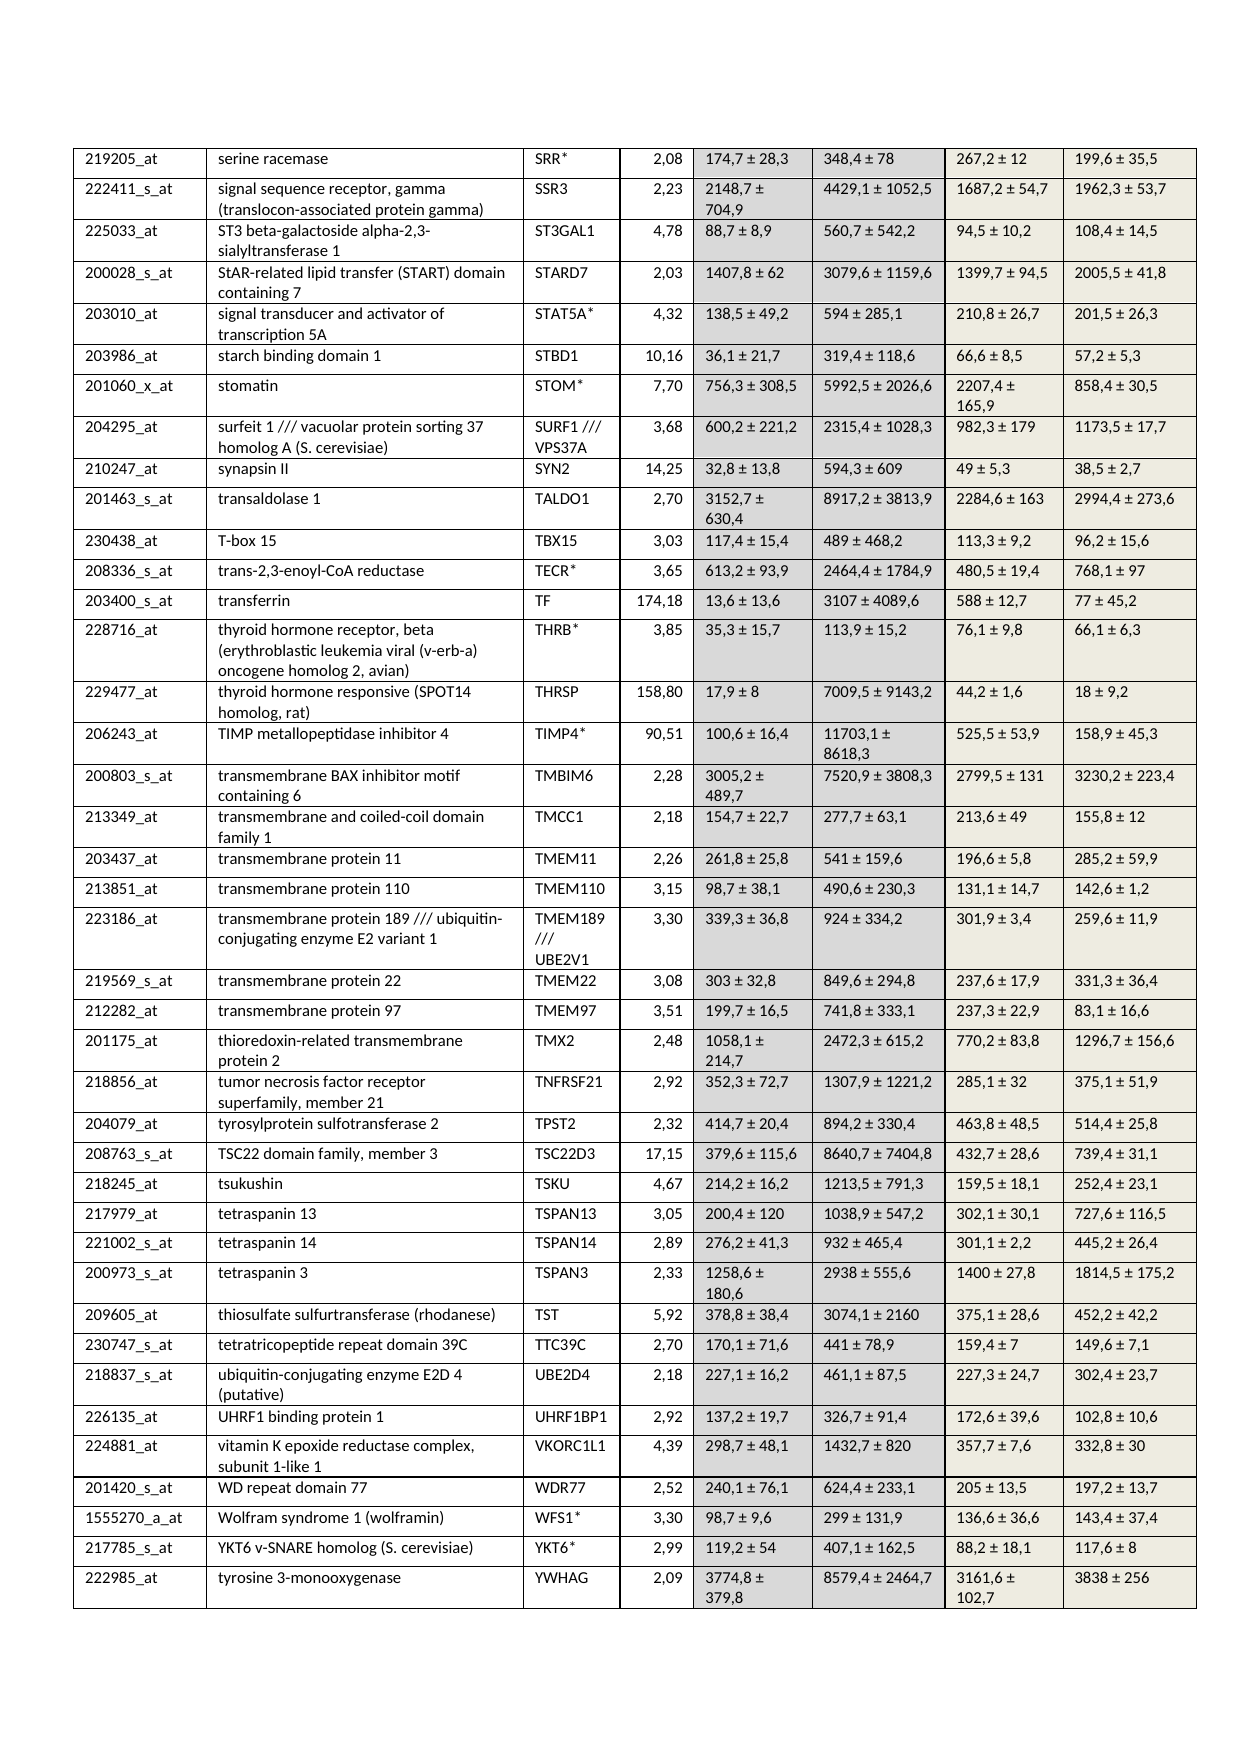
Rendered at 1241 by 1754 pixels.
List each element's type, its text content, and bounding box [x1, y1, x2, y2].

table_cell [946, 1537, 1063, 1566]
table_cell 352,3 ± 72,7 [694, 1072, 812, 1112]
table_cell 8917,2 ± 3813,9 [813, 488, 944, 529]
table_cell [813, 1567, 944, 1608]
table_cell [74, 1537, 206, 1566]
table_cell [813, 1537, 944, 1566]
table_cell 83,1 ± 16,6 [1064, 1000, 1196, 1029]
table_cell 2,92 [621, 1072, 693, 1112]
table_cell 213851_at [74, 878, 206, 907]
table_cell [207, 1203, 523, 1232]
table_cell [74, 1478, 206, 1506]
table_cell 252,4 ± 23,1 [1064, 1173, 1196, 1202]
table_cell surfeit 1 /// vacuolar protein sorting 37 homolog A (S. cerevisiae) [207, 417, 523, 457]
table_cell TNFRSF21 [524, 1072, 619, 1112]
table_cell 13,6 ± 13,6 [694, 590, 812, 619]
table_cell StAR-related lipid transfer (START) domain containing 7 [207, 262, 523, 302]
table_cell 1296,7 ± 156,6 [1064, 1030, 1196, 1071]
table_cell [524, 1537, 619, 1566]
table_cell TBX15 [524, 530, 619, 559]
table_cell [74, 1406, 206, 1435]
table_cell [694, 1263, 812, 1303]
table_cell 3,03 [621, 530, 693, 559]
table_cell 214,2 ± 16,2 [694, 1173, 812, 1202]
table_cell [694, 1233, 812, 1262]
table_cell 204295_at [74, 417, 206, 457]
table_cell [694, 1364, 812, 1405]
table_cell 331,3 ± 36,4 [1064, 970, 1196, 999]
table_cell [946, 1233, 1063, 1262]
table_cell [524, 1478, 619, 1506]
table_cell 319,4 ± 118,6 [813, 345, 944, 374]
table_cell 210247_at [74, 459, 206, 487]
table_cell 38,5 ± 2,7 [1064, 459, 1196, 487]
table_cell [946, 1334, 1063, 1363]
table_cell transmembrane protein 11 [207, 848, 523, 877]
table_cell 90,51 [621, 723, 693, 764]
table_cell 213,6 ± 49 [946, 807, 1063, 847]
table_cell 212282_at [74, 1000, 206, 1029]
table_cell 201060_x_at [74, 375, 206, 416]
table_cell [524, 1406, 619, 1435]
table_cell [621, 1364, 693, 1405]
table_cell 66,6 ± 8,5 [946, 345, 1063, 374]
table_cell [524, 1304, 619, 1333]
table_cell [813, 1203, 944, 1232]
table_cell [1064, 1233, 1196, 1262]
table_cell SURF1 /// VPS37A [524, 417, 619, 457]
table_cell 218245_at [74, 1173, 206, 1202]
table_cell 924 ± 334,2 [813, 908, 944, 969]
table_cell TMEM22 [524, 970, 619, 999]
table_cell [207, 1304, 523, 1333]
table_cell T-box 15 [207, 530, 523, 559]
table_cell 138,5 ± 49,2 [694, 304, 812, 344]
table_cell 204079_at [74, 1113, 206, 1142]
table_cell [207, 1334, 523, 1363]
table_cell 303 ± 32,8 [694, 970, 812, 999]
table_cell 2315,4 ± 1028,3 [813, 417, 944, 457]
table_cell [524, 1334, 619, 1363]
table_cell 154,7 ± 22,7 [694, 807, 812, 847]
table_cell 2,08 [621, 149, 693, 177]
table_cell 2,18 [621, 807, 693, 847]
table_cell 541 ± 159,6 [813, 848, 944, 877]
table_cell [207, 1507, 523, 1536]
table_cell 3005,2 ± 489,7 [694, 765, 812, 806]
table_cell 285,1 ± 32 [946, 1072, 1063, 1112]
table_cell 285,2 ± 59,9 [1064, 848, 1196, 877]
table_cell 2005,5 ± 41,8 [1064, 262, 1196, 302]
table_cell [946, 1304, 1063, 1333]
table_cell 1962,3 ± 53,7 [1064, 179, 1196, 219]
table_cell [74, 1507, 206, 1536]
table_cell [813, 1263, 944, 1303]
table_cell transmembrane protein 110 [207, 878, 523, 907]
table_cell 142,6 ± 1,2 [1064, 878, 1196, 907]
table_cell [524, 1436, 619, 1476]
table_cell 199,6 ± 35,5 [1064, 149, 1196, 177]
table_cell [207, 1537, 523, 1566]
table_cell 982,3 ± 179 [946, 417, 1063, 457]
table_cell STOM* [524, 375, 619, 416]
table_cell trans-2,3-enoyl-CoA reductase [207, 560, 523, 589]
table_cell 2284,6 ± 163 [946, 488, 1063, 529]
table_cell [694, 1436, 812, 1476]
table_cell 4,32 [621, 304, 693, 344]
table_cell 113,9 ± 15,2 [813, 620, 944, 681]
table_cell 113,3 ± 9,2 [946, 530, 1063, 559]
table_cell 2994,4 ± 273,6 [1064, 488, 1196, 529]
table_cell 770,2 ± 83,8 [946, 1030, 1063, 1071]
table_cell 3,08 [621, 970, 693, 999]
table_cell 3,15 [621, 878, 693, 907]
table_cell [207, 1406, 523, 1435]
table_cell 229477_at [74, 682, 206, 722]
table_cell 3,30 [621, 908, 693, 969]
table_cell 1213,5 ± 791,3 [813, 1173, 944, 1202]
table_cell 613,2 ± 93,9 [694, 560, 812, 589]
table_cell SYN2 [524, 459, 619, 487]
table_cell 2,03 [621, 262, 693, 302]
table_cell STARD7 [524, 262, 619, 302]
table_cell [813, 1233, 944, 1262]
table_cell 77 ± 45,2 [1064, 590, 1196, 619]
table_cell 5992,5 ± 2026,6 [813, 375, 944, 416]
table_cell 588 ± 12,7 [946, 590, 1063, 619]
table_cell TSC22 domain family, member 3 [207, 1143, 523, 1172]
table_cell 223186_at [74, 908, 206, 969]
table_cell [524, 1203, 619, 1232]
table_cell 225033_at [74, 220, 206, 261]
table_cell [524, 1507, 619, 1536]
table_cell TALDO1 [524, 488, 619, 529]
table_cell 44,2 ± 1,6 [946, 682, 1063, 722]
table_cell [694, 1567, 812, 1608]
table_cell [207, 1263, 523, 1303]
table_cell signal transducer and activator of transcription 5A [207, 304, 523, 344]
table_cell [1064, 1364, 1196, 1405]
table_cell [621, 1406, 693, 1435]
table_cell ST3GAL1 [524, 220, 619, 261]
table_cell TMX2 [524, 1030, 619, 1071]
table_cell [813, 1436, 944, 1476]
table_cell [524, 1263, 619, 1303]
table_cell 1173,5 ± 17,7 [1064, 417, 1196, 457]
table_cell TMEM189 /// UBE2V1 [524, 908, 619, 969]
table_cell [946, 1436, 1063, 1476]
table_cell 199,7 ± 16,5 [694, 1000, 812, 1029]
table_cell TMEM110 [524, 878, 619, 907]
table_cell 756,3 ± 308,5 [694, 375, 812, 416]
table_cell 849,6 ± 294,8 [813, 970, 944, 999]
table_cell 131,1 ± 14,7 [946, 878, 1063, 907]
table_cell transmembrane BAX inhibitor motif containing 6 [207, 765, 523, 806]
table_cell 2,23 [621, 179, 693, 219]
table_cell 2,70 [621, 488, 693, 529]
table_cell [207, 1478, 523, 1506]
table_cell 208336_s_at [74, 560, 206, 589]
table_cell 7,70 [621, 375, 693, 416]
table_cell ST3 beta-galactoside alpha-2,3-sialyltransferase 1 [207, 220, 523, 261]
table_cell 2,26 [621, 848, 693, 877]
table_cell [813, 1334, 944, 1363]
table_cell 14,25 [621, 459, 693, 487]
table_cell 301,9 ± 3,4 [946, 908, 1063, 969]
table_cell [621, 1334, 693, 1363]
table_cell 2,28 [621, 765, 693, 806]
table_cell 230438_at [74, 530, 206, 559]
table_cell 261,8 ± 25,8 [694, 848, 812, 877]
table_cell transmembrane protein 189 /// ubiquitin-conjugating enzyme E2 variant 1 [207, 908, 523, 969]
table_cell SRR* [524, 149, 619, 177]
table_cell 219205_at [74, 149, 206, 177]
table_cell 203986_at [74, 345, 206, 374]
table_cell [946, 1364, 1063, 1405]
table_cell TMCC1 [524, 807, 619, 847]
table_cell 237,6 ± 17,9 [946, 970, 1063, 999]
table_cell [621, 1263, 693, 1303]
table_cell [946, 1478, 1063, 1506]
table_cell 1407,8 ± 62 [694, 262, 812, 302]
table_cell TF [524, 590, 619, 619]
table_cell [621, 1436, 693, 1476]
table_cell 200028_s_at [74, 262, 206, 302]
table_cell 1687,2 ± 54,7 [946, 179, 1063, 219]
table_cell 219569_s_at [74, 970, 206, 999]
table_cell 155,8 ± 12 [1064, 807, 1196, 847]
table_cell 108,4 ± 14,5 [1064, 220, 1196, 261]
table_cell transferrin [207, 590, 523, 619]
table_cell 259,6 ± 11,9 [1064, 908, 1196, 969]
table_cell 203400_s_at [74, 590, 206, 619]
table_cell 228716_at [74, 620, 206, 681]
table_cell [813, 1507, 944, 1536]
table_cell thyroid hormone responsive (SPOT14 homolog, rat) [207, 682, 523, 722]
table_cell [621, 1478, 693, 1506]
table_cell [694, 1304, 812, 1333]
table_cell 3,51 [621, 1000, 693, 1029]
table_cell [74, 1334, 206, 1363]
table_cell TSC22D3 [524, 1143, 619, 1172]
table_cell 600,2 ± 221,2 [694, 417, 812, 457]
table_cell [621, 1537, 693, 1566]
table_cell 18 ± 9,2 [1064, 682, 1196, 722]
table_cell 32,8 ± 13,8 [694, 459, 812, 487]
table_cell TIMP4* [524, 723, 619, 764]
table_cell thyroid hormone receptor, beta (erythroblastic leukemia viral (v-erb-a) oncogene homolog 2, avian) [207, 620, 523, 681]
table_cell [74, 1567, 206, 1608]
table_cell 414,7 ± 20,4 [694, 1113, 812, 1142]
table_cell 57,2 ± 5,3 [1064, 345, 1196, 374]
table_cell STBD1 [524, 345, 619, 374]
table_cell 49 ± 5,3 [946, 459, 1063, 487]
table_cell 741,8 ± 333,1 [813, 1000, 944, 1029]
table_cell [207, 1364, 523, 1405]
table_cell 203010_at [74, 304, 206, 344]
table_cell 17,15 [621, 1143, 693, 1172]
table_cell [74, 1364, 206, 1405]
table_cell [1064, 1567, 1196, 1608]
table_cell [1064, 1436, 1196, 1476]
table_cell 98,7 ± 38,1 [694, 878, 812, 907]
table_cell 489 ± 468,2 [813, 530, 944, 559]
table_cell TIMP metallopeptidase inhibitor 4 [207, 723, 523, 764]
table_cell 894,2 ± 330,4 [813, 1113, 944, 1142]
table_cell 210,8 ± 26,7 [946, 304, 1063, 344]
table_cell 4,67 [621, 1173, 693, 1202]
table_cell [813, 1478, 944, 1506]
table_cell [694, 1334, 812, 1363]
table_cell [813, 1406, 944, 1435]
table_cell 88,7 ± 8,9 [694, 220, 812, 261]
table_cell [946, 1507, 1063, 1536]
table_cell 432,7 ± 28,6 [946, 1143, 1063, 1172]
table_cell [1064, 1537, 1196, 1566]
table_cell 213349_at [74, 807, 206, 847]
table_cell 94,5 ± 10,2 [946, 220, 1063, 261]
table_cell 7009,5 ± 9143,2 [813, 682, 944, 722]
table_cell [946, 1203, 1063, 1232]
table_cell 2207,4 ± 165,9 [946, 375, 1063, 416]
table_cell TMEM11 [524, 848, 619, 877]
table_cell 201,5 ± 26,3 [1064, 304, 1196, 344]
table_cell 17,9 ± 8 [694, 682, 812, 722]
table_cell 8640,7 ± 7404,8 [813, 1143, 944, 1172]
table_cell 218856_at [74, 1072, 206, 1112]
table_cell 66,1 ± 6,3 [1064, 620, 1196, 681]
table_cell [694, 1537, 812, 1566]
table_cell 514,4 ± 25,8 [1064, 1113, 1196, 1142]
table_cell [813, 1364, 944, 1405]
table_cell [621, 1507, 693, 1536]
table_cell serine racemase [207, 149, 523, 177]
table_cell transaldolase 1 [207, 488, 523, 529]
table_cell 222411_s_at [74, 179, 206, 219]
table_cell 7520,9 ± 3808,3 [813, 765, 944, 806]
table_cell TMEM97 [524, 1000, 619, 1029]
table_cell 463,8 ± 48,5 [946, 1113, 1063, 1142]
table_cell 3107 ± 4089,6 [813, 590, 944, 619]
table_cell 739,4 ± 31,1 [1064, 1143, 1196, 1172]
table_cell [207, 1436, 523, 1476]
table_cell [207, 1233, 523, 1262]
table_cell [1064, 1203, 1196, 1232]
table_cell 267,2 ± 12 [946, 149, 1063, 177]
table_cell 200803_s_at [74, 765, 206, 806]
table_cell 203437_at [74, 848, 206, 877]
table_cell 2799,5 ± 131 [946, 765, 1063, 806]
table_cell 1399,7 ± 94,5 [946, 262, 1063, 302]
table_cell stomatin [207, 375, 523, 416]
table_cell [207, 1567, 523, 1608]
table_cell 3,65 [621, 560, 693, 589]
table_cell tsukushin [207, 1173, 523, 1202]
table_cell 159,5 ± 18,1 [946, 1173, 1063, 1202]
table_cell 201175_at [74, 1030, 206, 1071]
table_cell 208763_s_at [74, 1143, 206, 1172]
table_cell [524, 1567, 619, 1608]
table_cell starch binding domain 1 [207, 345, 523, 374]
table_cell 4,78 [621, 220, 693, 261]
table_cell 594,3 ± 609 [813, 459, 944, 487]
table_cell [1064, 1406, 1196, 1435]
table_cell 76,1 ± 9,8 [946, 620, 1063, 681]
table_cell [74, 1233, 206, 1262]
table_cell 2464,4 ± 1784,9 [813, 560, 944, 589]
table_cell 196,6 ± 5,8 [946, 848, 1063, 877]
table_cell 4429,1 ± 1052,5 [813, 179, 944, 219]
table_cell 158,9 ± 45,3 [1064, 723, 1196, 764]
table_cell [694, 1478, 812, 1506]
table_cell THRB* [524, 620, 619, 681]
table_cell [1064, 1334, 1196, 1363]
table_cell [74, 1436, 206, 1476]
table_cell THRSP [524, 682, 619, 722]
table_cell TMBIM6 [524, 765, 619, 806]
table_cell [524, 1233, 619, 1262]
table_cell TECR* [524, 560, 619, 589]
table_cell 100,6 ± 16,4 [694, 723, 812, 764]
table_cell 3079,6 ± 1159,6 [813, 262, 944, 302]
table_cell 158,80 [621, 682, 693, 722]
table_cell 206243_at [74, 723, 206, 764]
table_cell transmembrane protein 97 [207, 1000, 523, 1029]
table_cell SSR3 [524, 179, 619, 219]
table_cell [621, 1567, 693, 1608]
table_cell 36,1 ± 21,7 [694, 345, 812, 374]
table_cell thioredoxin-related transmembrane protein 2 [207, 1030, 523, 1071]
table_cell 2,32 [621, 1113, 693, 1142]
table_cell 480,5 ± 19,4 [946, 560, 1063, 589]
table_cell 379,6 ± 115,6 [694, 1143, 812, 1172]
table_cell 768,1 ± 97 [1064, 560, 1196, 589]
table_cell 3,68 [621, 417, 693, 457]
table_cell 594 ± 285,1 [813, 304, 944, 344]
table_cell 277,7 ± 63,1 [813, 807, 944, 847]
table_cell 35,3 ± 15,7 [694, 620, 812, 681]
table_cell TPST2 [524, 1113, 619, 1142]
table_cell 3,85 [621, 620, 693, 681]
table_cell 96,2 ± 15,6 [1064, 530, 1196, 559]
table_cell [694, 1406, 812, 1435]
table_cell 560,7 ± 542,2 [813, 220, 944, 261]
table_cell 237,3 ± 22,9 [946, 1000, 1063, 1029]
table_cell 174,18 [621, 590, 693, 619]
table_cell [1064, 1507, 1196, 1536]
table_cell 339,3 ± 36,8 [694, 908, 812, 969]
table_cell 2472,3 ± 615,2 [813, 1030, 944, 1071]
table_cell 2,48 [621, 1030, 693, 1071]
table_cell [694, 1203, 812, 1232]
table_cell tumor necrosis factor receptor superfamily, member 21 [207, 1072, 523, 1112]
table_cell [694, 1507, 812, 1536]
table_cell 1307,9 ± 1221,2 [813, 1072, 944, 1112]
table_cell 3230,2 ± 223,4 [1064, 765, 1196, 806]
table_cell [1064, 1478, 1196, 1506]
table_cell 348,4 ± 78 [813, 149, 944, 177]
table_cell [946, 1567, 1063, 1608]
table_cell 174,7 ± 28,3 [694, 149, 812, 177]
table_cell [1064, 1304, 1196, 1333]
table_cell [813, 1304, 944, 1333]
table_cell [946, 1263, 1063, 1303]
table_cell 375,1 ± 51,9 [1064, 1072, 1196, 1112]
table_cell transmembrane and coiled-coil domain family 1 [207, 807, 523, 847]
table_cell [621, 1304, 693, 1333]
table_cell 217979_at [74, 1203, 206, 1232]
table_cell 117,4 ± 15,4 [694, 530, 812, 559]
table_cell TSKU [524, 1173, 619, 1202]
table_cell 1058,1 ± 214,7 [694, 1030, 812, 1071]
table_cell transmembrane protein 22 [207, 970, 523, 999]
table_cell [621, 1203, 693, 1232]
table_cell 201463_s_at [74, 488, 206, 529]
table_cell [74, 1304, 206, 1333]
table_cell 11703,1 ± 8618,3 [813, 723, 944, 764]
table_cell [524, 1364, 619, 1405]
table_cell signal sequence receptor, gamma (translocon-associated protein gamma) [207, 179, 523, 219]
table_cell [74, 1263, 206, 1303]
table_cell tyrosylprotein sulfotransferase 2 [207, 1113, 523, 1142]
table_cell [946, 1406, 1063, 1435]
table_cell 3152,7 ± 630,4 [694, 488, 812, 529]
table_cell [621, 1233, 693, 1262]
table_cell 525,5 ± 53,9 [946, 723, 1063, 764]
table_cell 10,16 [621, 345, 693, 374]
table_cell 858,4 ± 30,5 [1064, 375, 1196, 416]
table_cell 490,6 ± 230,3 [813, 878, 944, 907]
table_cell synapsin II [207, 459, 523, 487]
table_cell 2148,7 ± 704,9 [694, 179, 812, 219]
table_cell STAT5A* [524, 304, 619, 344]
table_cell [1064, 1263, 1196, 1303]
